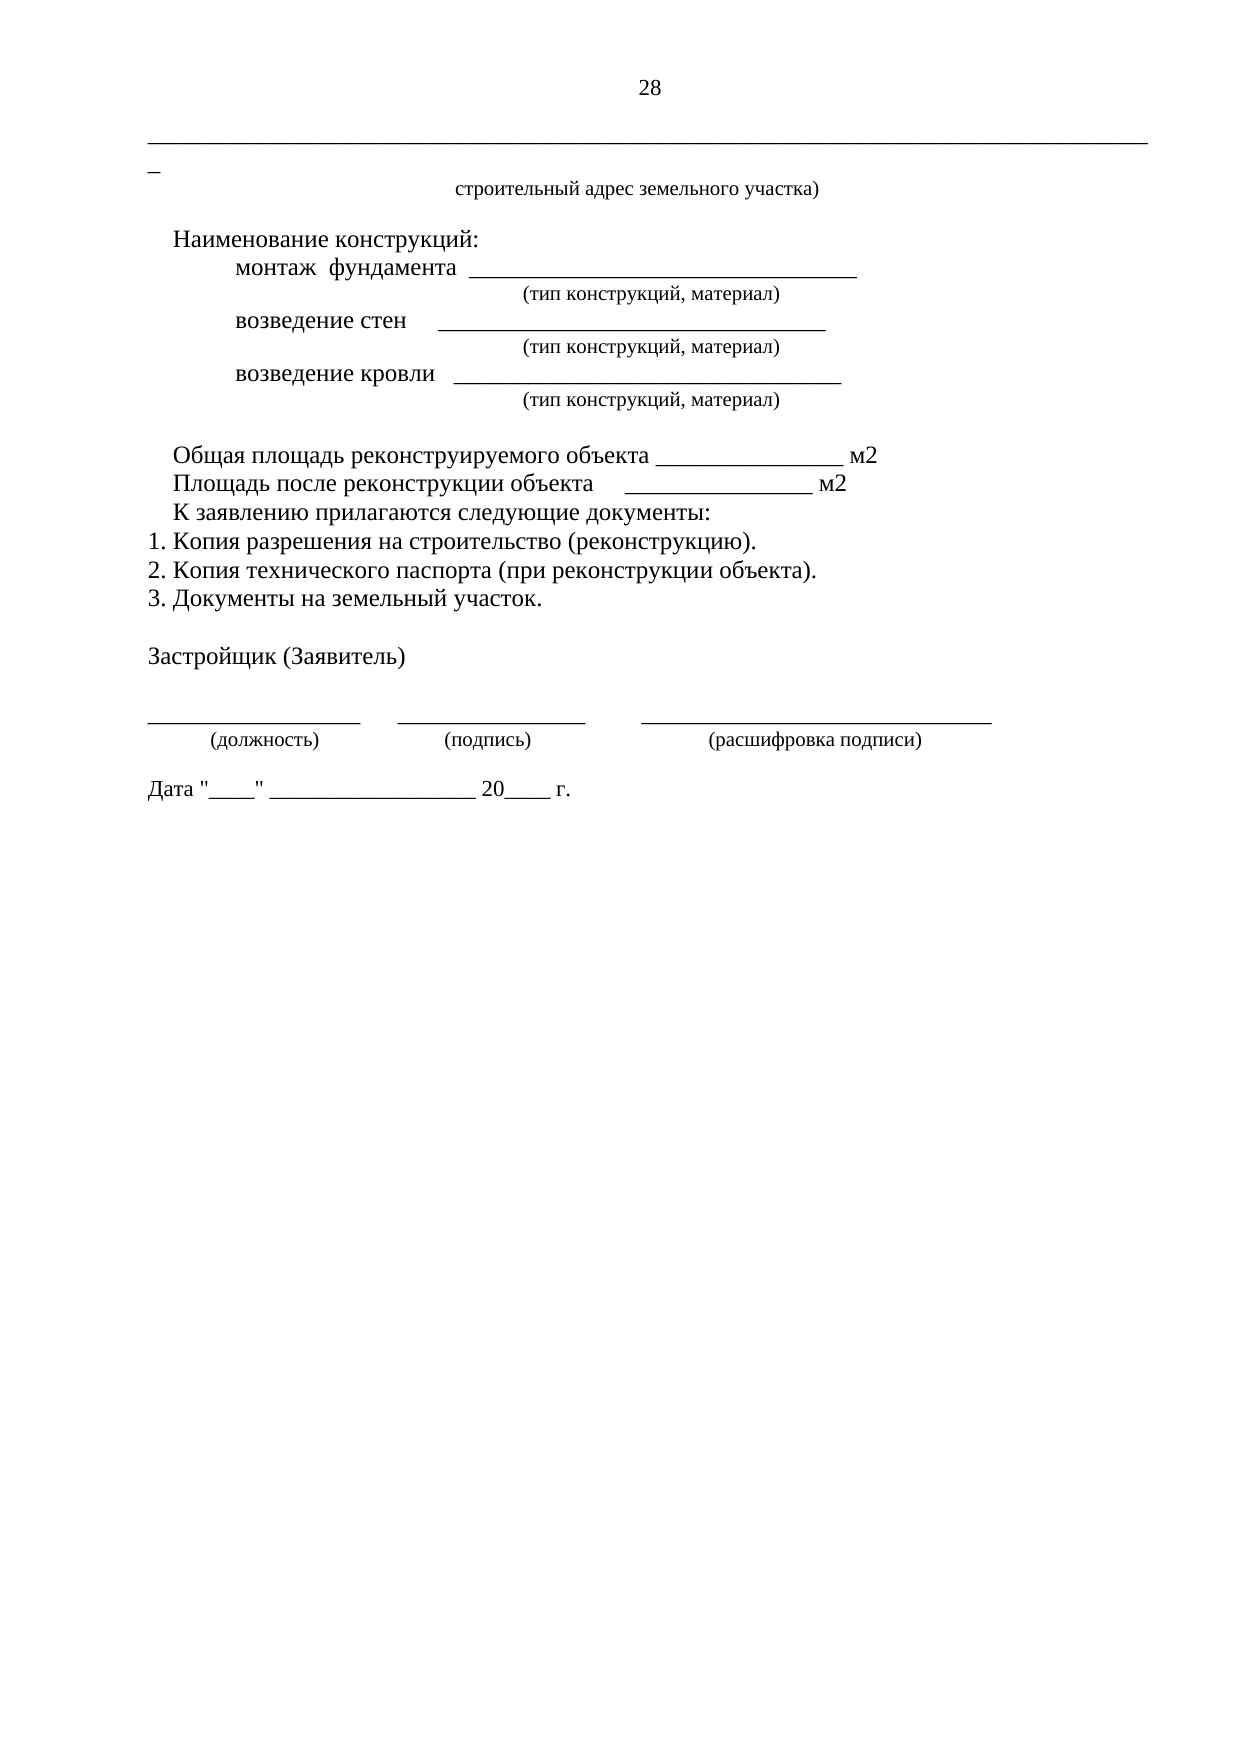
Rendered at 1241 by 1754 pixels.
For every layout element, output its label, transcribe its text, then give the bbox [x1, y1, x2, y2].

text 2. Копия технического паспорта (при реконструкции объекта). [148, 555, 1152, 583]
text 1. Копия разрешения на строительство (реконструкцию). [148, 526, 1152, 555]
text Общая площадь реконструируемого объекта _______________ м2 [148, 440, 1152, 468]
text возведение стен _______________________________ [148, 305, 1152, 334]
text _________________________________________________________________________________ [148, 118, 1152, 176]
text возведение кровли _______________________________ [148, 358, 1152, 387]
text Застройщик (Заявитель) [148, 641, 1152, 670]
text (тип конструкций, материал) [148, 334, 1152, 358]
text _________________ _______________ ____________________________ [148, 698, 1152, 727]
text (тип конструкций, материал) [148, 387, 1152, 411]
text (должность) (подпись) (расшифровка подписи) [148, 727, 1152, 751]
text 3. Документы на земельный участок. [148, 583, 1152, 612]
text строительный адрес земельного участка) [148, 176, 1152, 200]
text (тип конструкций, материал) [148, 281, 1152, 305]
text Площадь после реконструкции объекта _______________ м2 [148, 468, 1152, 497]
text Наименование конструкций: [148, 224, 1152, 252]
text К заявлению прилагаются следующие документы: [148, 497, 1152, 526]
text Дата "____" __________________ 20____ г. [148, 775, 1152, 802]
text монтаж фундамента _______________________________ [148, 252, 1152, 281]
